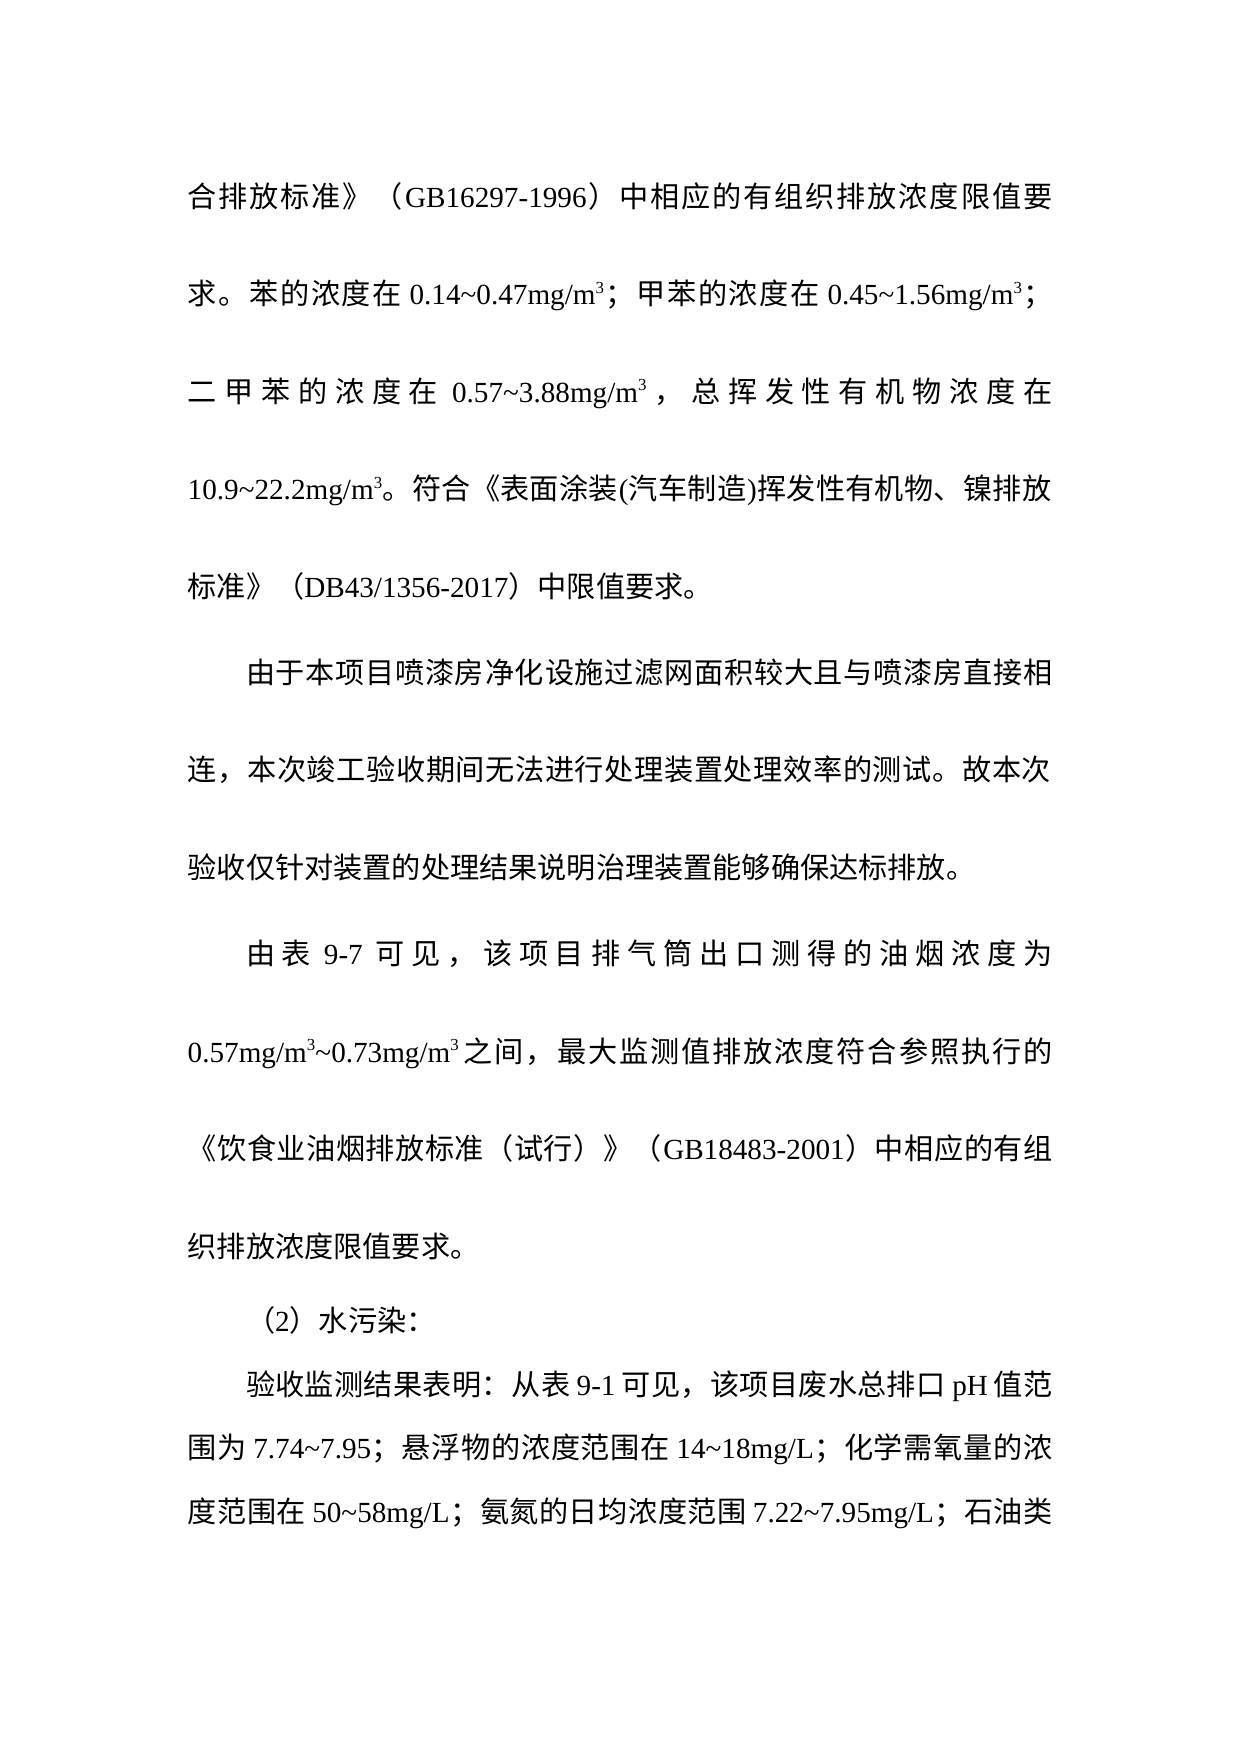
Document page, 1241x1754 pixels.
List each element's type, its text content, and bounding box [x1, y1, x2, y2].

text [187, 1361, 1053, 1531]
text 由于本项目喷漆房净化设施过滤网面积较大且与喷漆房直接相连，本次竣工验收期间无法进行处理装置处理效率的测试。故本次验收仅针对装置的处理结果说明治理装置能够确保达标排放。 [187, 638, 1053, 898]
text （2）水污染： [187, 1298, 1053, 1340]
text 由表9-7可见，该项目排气筒出口测得的油烟浓度为0.57mg/m3~0.73mg/m3之间，最大监测值排放浓度符合参照执行的《饮食业油烟排放标准（试行）》（GB18483-2001）中相应的有组织排放浓度限值要求。 [187, 919, 1053, 1277]
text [187, 162, 1053, 617]
